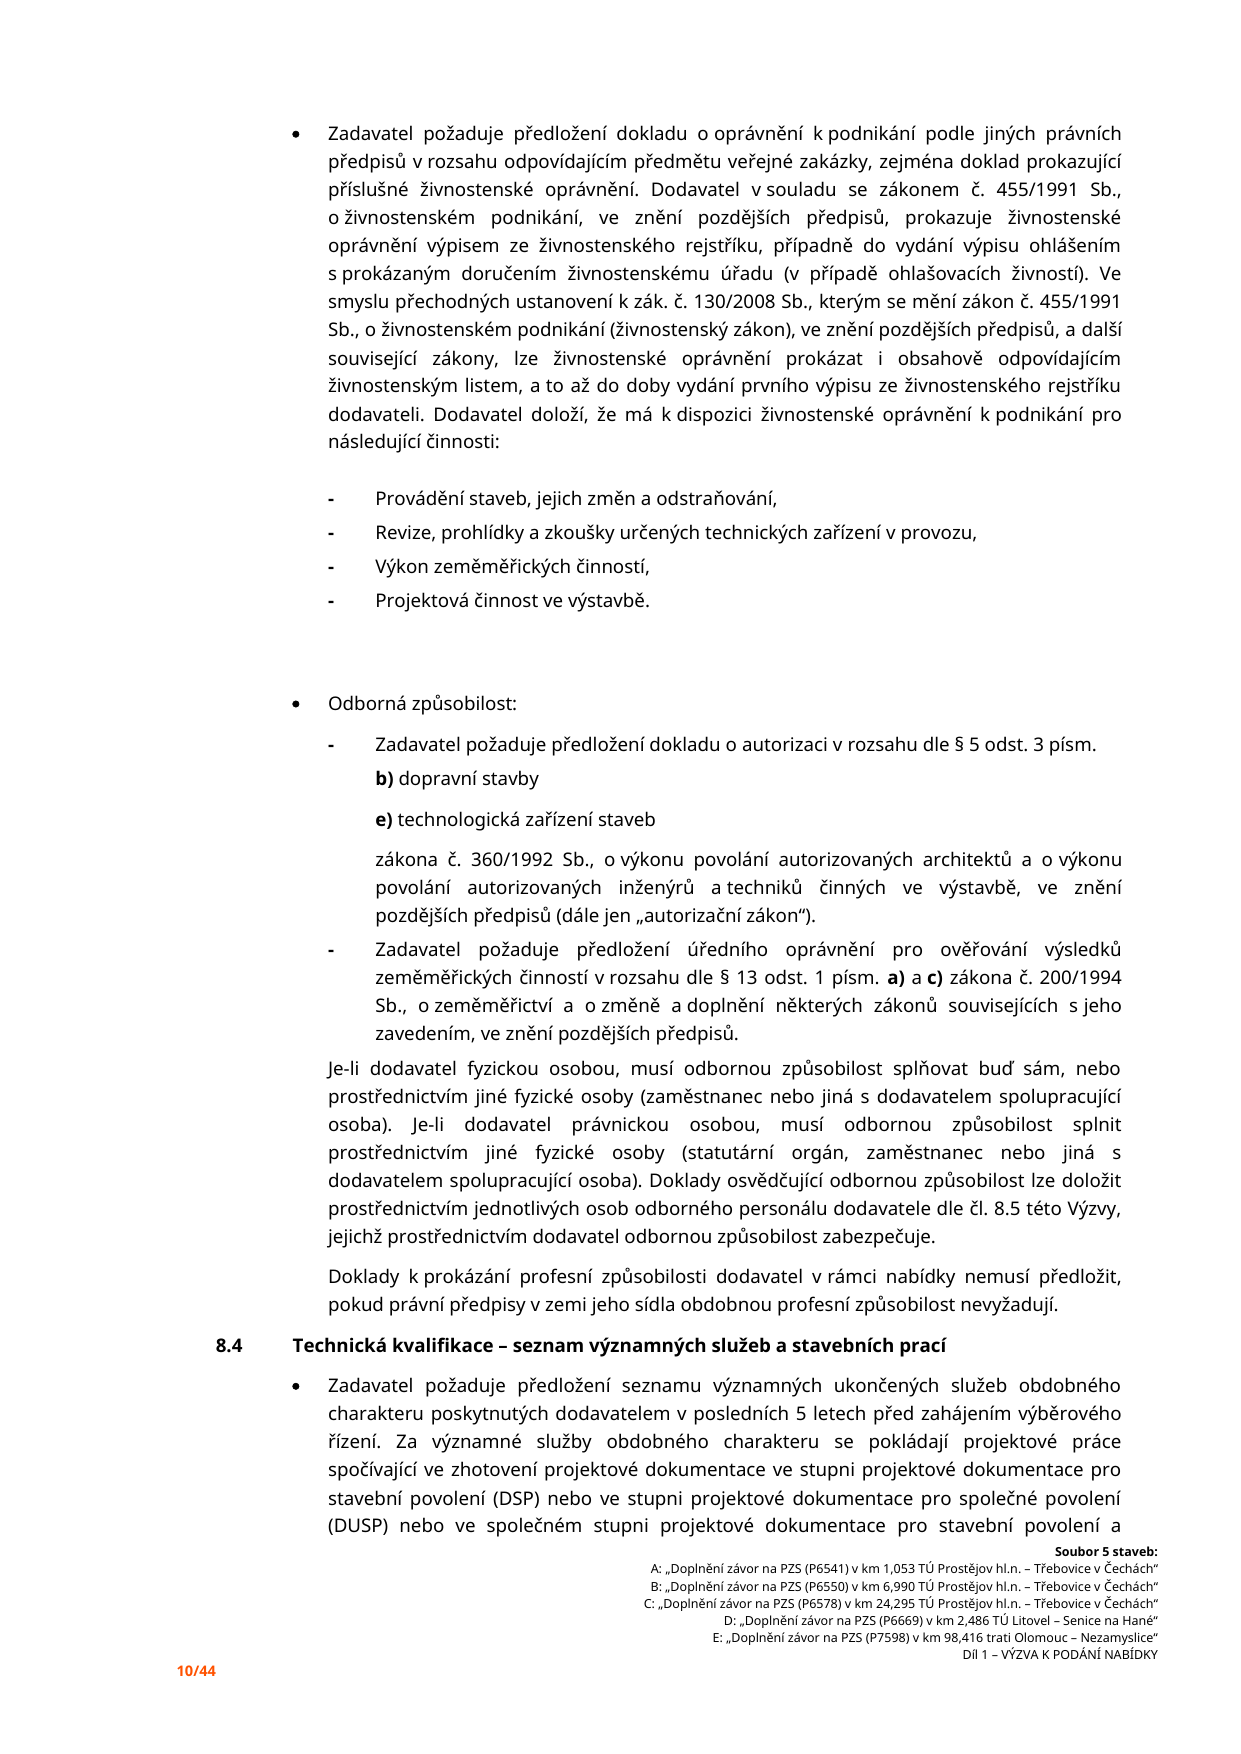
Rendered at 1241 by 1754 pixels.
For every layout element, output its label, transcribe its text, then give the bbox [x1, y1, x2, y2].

text Je-li dodavatel fyzickou osobou, musí odbornou způsobilost splňovat buď sám, nebo prostřednictvím jiné fyzické osoby (zaměstnanec nebo jiná s dodavatelem spolupracující osoba). Je-li dodavatel právnickou osobou, musí odbornou způsobilost splnit prostřednictvím jiné fyzické osoby (statutární orgán, zaměstnanec nebo jiná s dodavatelem spolupracující osoba). Doklady osvědčující odbornou způsobilost lze doložit prostřednictvím jednotlivých osob odborného personálu dodavatele dle čl. 8.5 této Výzvy, jejichž prostřednictvím dodavatel odbornou způsobilost zabezpečuje. [328, 1055, 1122, 1249]
list zákona č. 360/1992 Sb., o výkonu povolání autorizovaných architektů a o výkonu povolání autorizovaných inženýrů a techniků činných ve výstavbě, ve znění pozdějších předpisů (dále jen „autorizační zákon“). [375, 846, 1122, 928]
list b) dopravní stavby [339, 765, 1122, 791]
text Odborná způsobilost: [292, 691, 1122, 716]
text Zadavatel požaduje předložení dokladu o autorizaci v rozsahu dle § 5 odst. 3 písm. [328, 731, 1122, 757]
text Zadavatel požaduje předložení úředního oprávnění pro ověřování výsledků zeměměřických činností v rozsahu dle § 13 odst. 1 písm. a) a c) zákona č. 200/1994 Sb., o zeměměřictví a o změně a doplnění některých zákonů souvisejících s jeho zavedením, ve znění pozdějších předpisů. [328, 937, 1122, 1046]
text Provádění staveb, jejich změn a odstraňování, [328, 485, 1122, 510]
text Zadavatel požaduje předložení dokladu o oprávnění k podnikání podle jiných právních předpisů v rozsahu odpovídajícím předmětu veřejné zakázky, zejména doklad prokazující příslušné živnostenské oprávnění. Dodavatel v souladu se zákonem č. 455/1991 Sb., o živnostenském podnikání, ve znění pozdějších předpisů, prokazuje živnostenské oprávnění výpisem ze živnostenského rejstříku, případně do vydání výpisu ohlášením s prokázaným doručením živnostenskému úřadu (v případě ohlašovacích živností). Ve smyslu přechodných ustanovení k zák. č. 130/2008 Sb., kterým se mění zákon č. 455/1991 Sb., o živnostenském podnikání (živnostenský zákon), ve znění pozdějších předpisů, a další související zákony, lze živnostenské oprávnění prokázat i obsahově odpovídajícím živnostenským listem, a to až do doby vydání prvního výpisu ze živnostenského rejstříku dodavateli. Dodavatel doloží, že má k dispozici živnostenské oprávnění k podnikání pro následující činnosti: [292, 121, 1122, 454]
text Doklady k prokázání profesní způsobilosti dodavatel v rámci nabídky nemusí předložit, pokud právní předpisy v zemi jeho sídla obdobnou profesní způsobilost nevyžadují. [328, 1264, 1122, 1317]
text Technická kvalifikace – seznam významných služeb a stavebních prací [216, 1332, 1122, 1358]
list e) technologická zařízení staveb [339, 806, 1122, 831]
text Výkon zeměměřických činností, [328, 553, 1122, 579]
text Projektová činnost ve výstavbě. [328, 588, 1122, 613]
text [292, 1373, 1122, 1538]
text Revize, prohlídky a zkoušky určených technických zařízení v provozu, [328, 519, 1122, 545]
